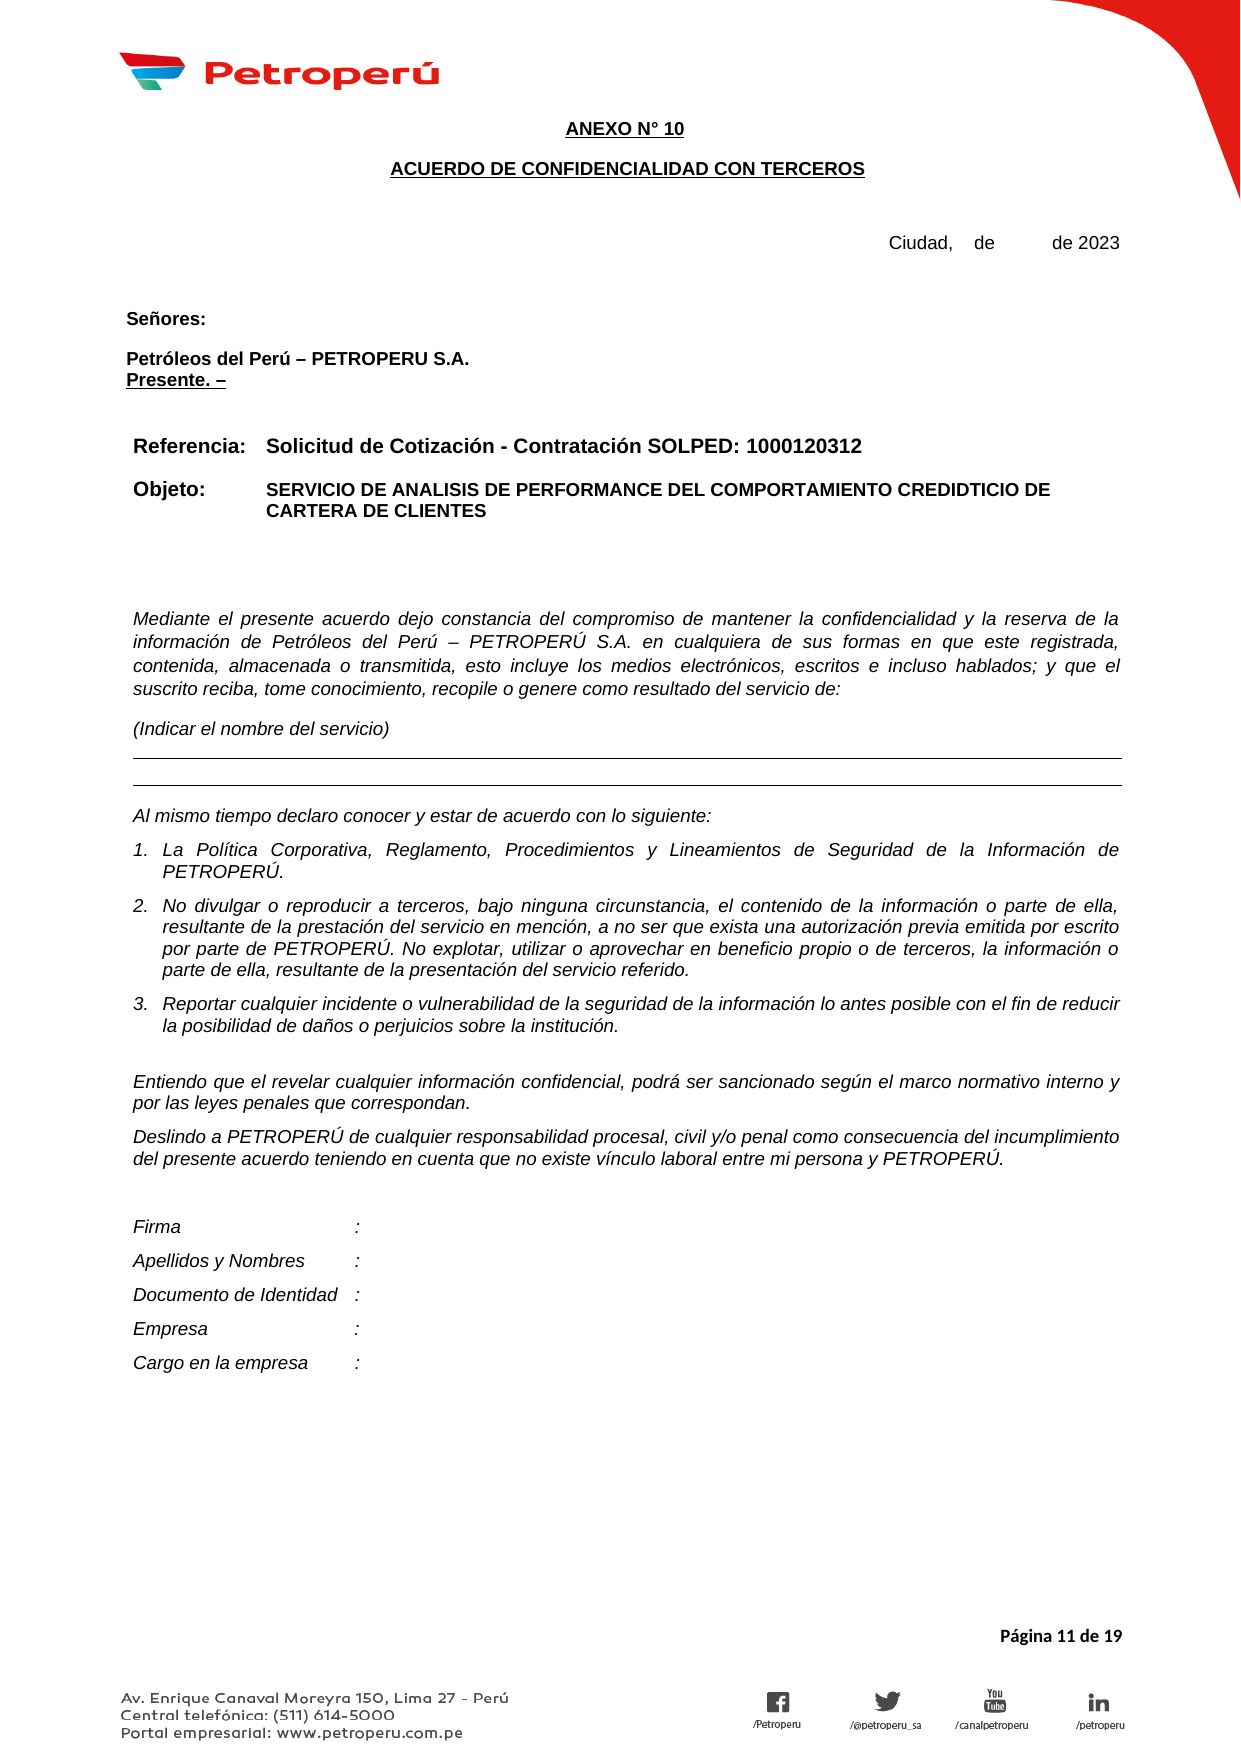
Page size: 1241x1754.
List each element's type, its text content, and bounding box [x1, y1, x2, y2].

list No divulgar o reproducir a terceros, bajo ninguna circunstancia, el contenido de la información o parte de ella, resultante de la prestación del servicio en mención, a no ser que exista una autorización previa emitida por escrito por parte de PETROPERÚ. No explotar, utilizar o aprovechar en beneficio propio o de terceros, la información o parte de ella, resultante de la presentación del servicio referido. [133, 894, 1122, 981]
text Mediante el presente acuerdo dejo constancia del compromiso de mantener la confidencialidad y la reserva de la información de Petróleos del Perú – PETROPERÚ S.A. en cualquiera de sus formas en que este registrada, contenida, almacenada o transmitida, esto incluye los medios electrónicos, escritos e incluso hablados; y que el suscrito reciba, tome conocimiento, recopile o genere como resultado del servicio de: [133, 608, 1122, 699]
text Empresa : [133, 1318, 1122, 1339]
text Entiendo que el revelar cualquier información confidencial, podrá ser sancionado según el marco normativo interno y por las leyes penales que correspondan. [133, 1070, 1122, 1113]
text Cargo en la empresa : [133, 1352, 1122, 1373]
text Documento de Identidad : [133, 1284, 1122, 1305]
text Referencia: Solicitud de Cotización - Contratación SOLPED: 1000120312 [133, 434, 1122, 458]
picture [1, 0, 1241, 209]
text ANEXO N° 10 [133, 118, 1117, 140]
list La Política Corporativa, Reglamento, Procedimientos y Lineamientos de Seguridad de la Información de PETROPERÚ. [133, 839, 1122, 882]
text Objeto: SERVICIO DE ANALISIS DE PERFORMANCE DEL COMPORTAMIENTO CREDIDTICIO DE CARTERA DE CLIENTES [133, 476, 1122, 522]
text Presente. – [126, 369, 1120, 391]
list Reportar cualquier incidente o vulnerabilidad de la seguridad de la información lo antes posible con el fin de reducir la posibilidad de daños o perjuicios sobre la institución. [133, 993, 1122, 1036]
text Ciudad, de de 2023 [724, 232, 1120, 254]
text Al mismo tiempo declaro conocer y estar de acuerdo con lo siguiente: [103, 805, 1122, 826]
picture [2, 1680, 1241, 1754]
text Señores: [126, 308, 1120, 329]
text Deslindo a PETROPERÚ de cualquier responsabilidad procesal, civil y/o penal como consecuencia del incumplimiento del presente acuerdo teniendo en cuenta que no existe vínculo laboral entre mi persona y PETROPERÚ. [133, 1126, 1122, 1169]
text ACUERDO DE CONFIDENCIALIDAD CON TERCEROS [133, 158, 1122, 180]
text Firma : [133, 1216, 1122, 1237]
text Apellidos y Nombres : [133, 1250, 1122, 1271]
text (Indicar el nombre del servicio) [133, 718, 1122, 739]
text Petróleos del Perú – PETROPERU S.A. [126, 348, 1120, 369]
